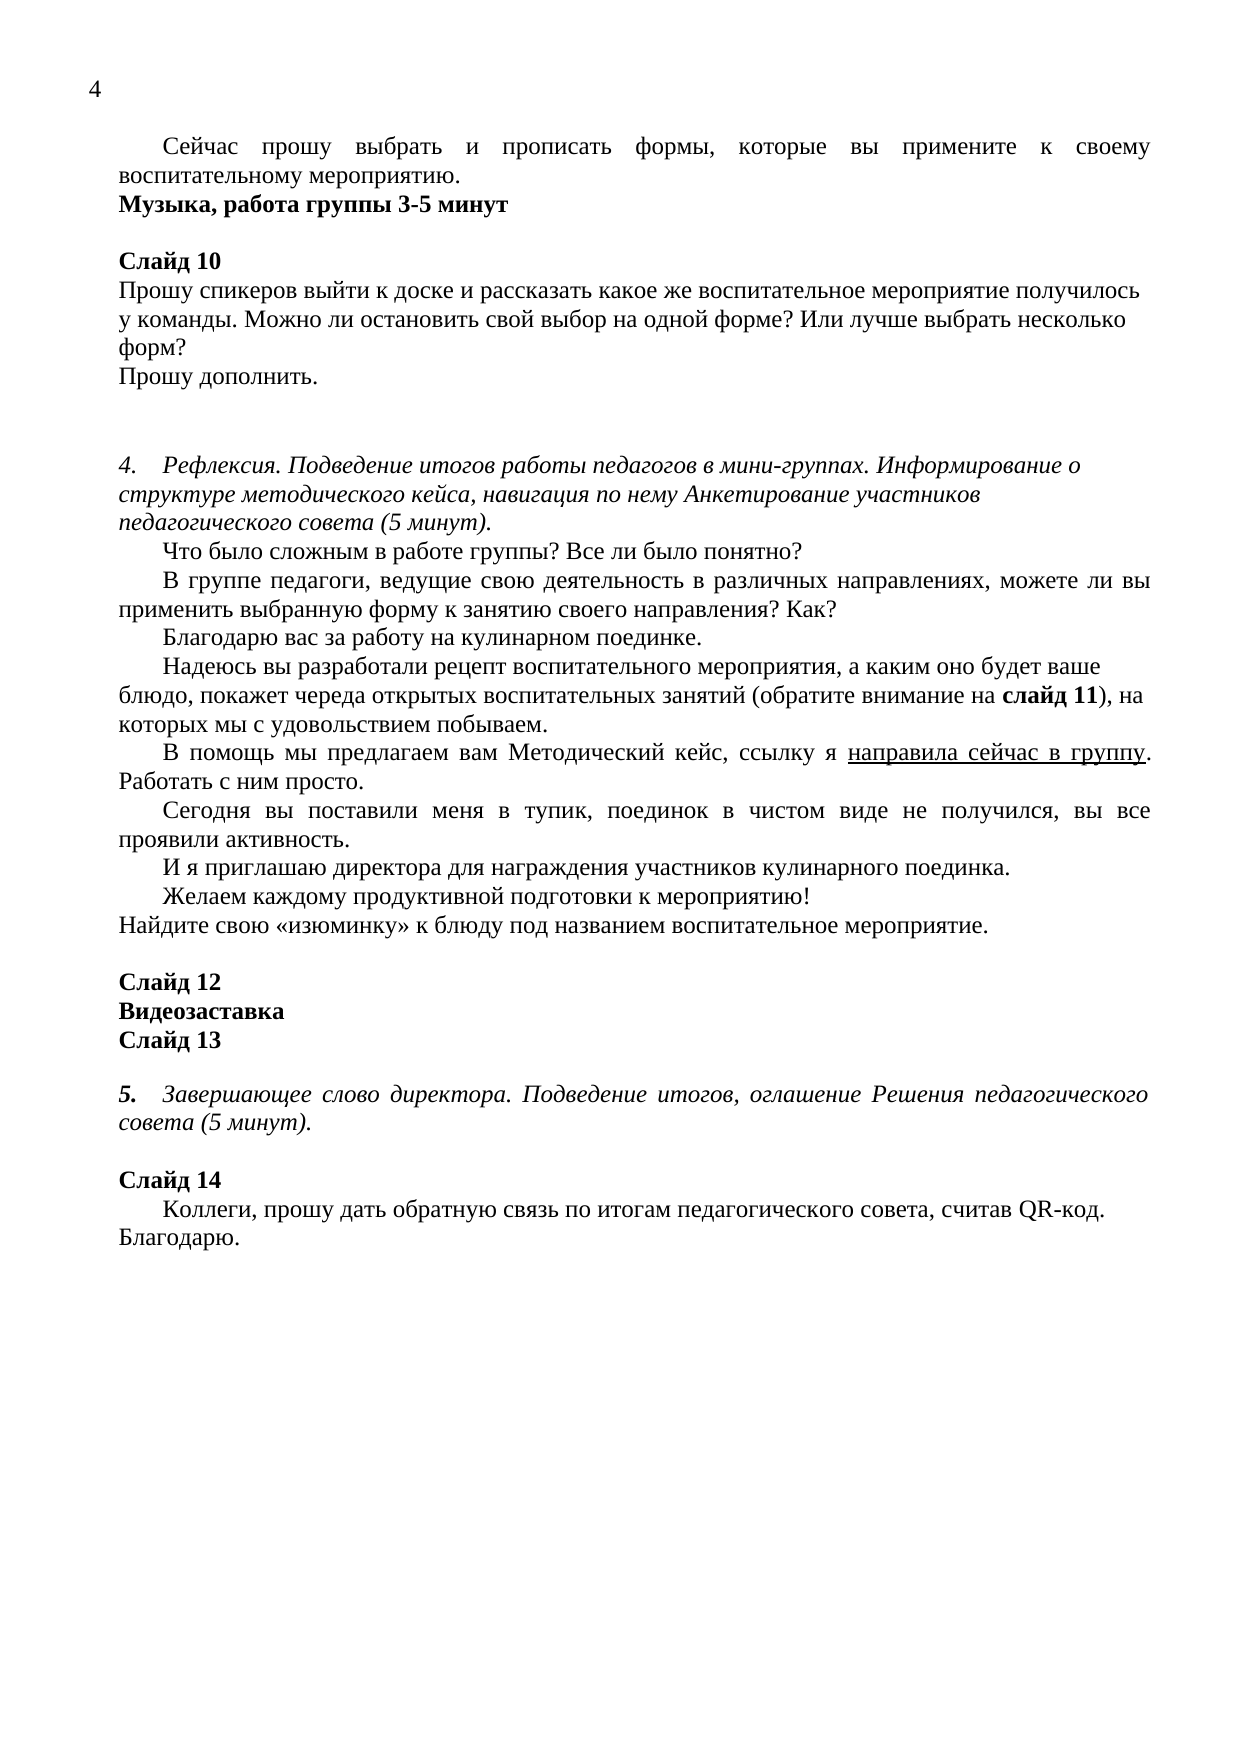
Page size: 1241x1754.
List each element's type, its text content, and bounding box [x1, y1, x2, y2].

text Слайд 14 [118, 1165, 1152, 1194]
text Прошу дополнить. [118, 361, 1152, 390]
text Благодарю. [118, 1222, 1152, 1251]
text Благодарю вас за работу на кулинарном поединке. [118, 622, 1152, 651]
text Слайд 13 [118, 1025, 1152, 1054]
text И я приглашаю директора для награждения участников кулинарного поединка. [118, 852, 1152, 881]
text Надеюсь вы разработали рецепт воспитательного мероприятия, а каким оно будет ваше блюдо, покажет череда открытых воспитательных занятий (обратите внимание на слайд 11), на которых мы с удовольствием побываем. [118, 651, 1152, 737]
text Найдите свою «изюминку» к блюду под названием воспитательное мероприятие. [118, 910, 1152, 939]
text В группе педагоги, ведущие свою деятельность в различных направлениях, можете ли вы применить выбранную форму к занятию своего направления? Как? [118, 565, 1152, 622]
text Слайд 12 [118, 967, 1152, 996]
text Прошу спикеров выйти к доске и рассказать какое же воспитательное мероприятие получилось у команды. Можно ли остановить свой выбор на одной форме? Или лучше выбрать несколько форм? [118, 275, 1152, 361]
text Что было сложным в работе группы? Все ли было понятно? [118, 536, 1152, 565]
list Рефлексия. Подведение итогов работы педагогов в мини-группах. Информирование о структуре методического кейса, навигация по нему Анкетирование участников педагогического совета (5 минут). [118, 450, 1152, 536]
text Слайд 10 [118, 246, 1152, 275]
text Сейчас прошу выбрать и прописать формы, которые вы примените к своему воспитательному мероприятию. [118, 131, 1152, 189]
text Музыка, работа группы 3-5 минут [118, 189, 1152, 217]
text Видеозаставка [118, 996, 1152, 1025]
list Завершающее слово директора. Подведение итогов, оглашение Решения педагогического совета (5 минут). [118, 1079, 1152, 1136]
text Желаем каждому продуктивной подготовки к мероприятию! [118, 881, 1152, 910]
text Сегодня вы поставили меня в тупик, поединок в чистом виде не получился, вы все проявили активность. [118, 795, 1152, 852]
text В помощь мы предлагаем вам Методический кейс, ссылку я направила сейчас в группу. Работать с ним просто. [118, 737, 1152, 795]
text Коллеги, прошу дать обратную связь по итогам педагогического совета, считав QR-код. [118, 1194, 1152, 1222]
